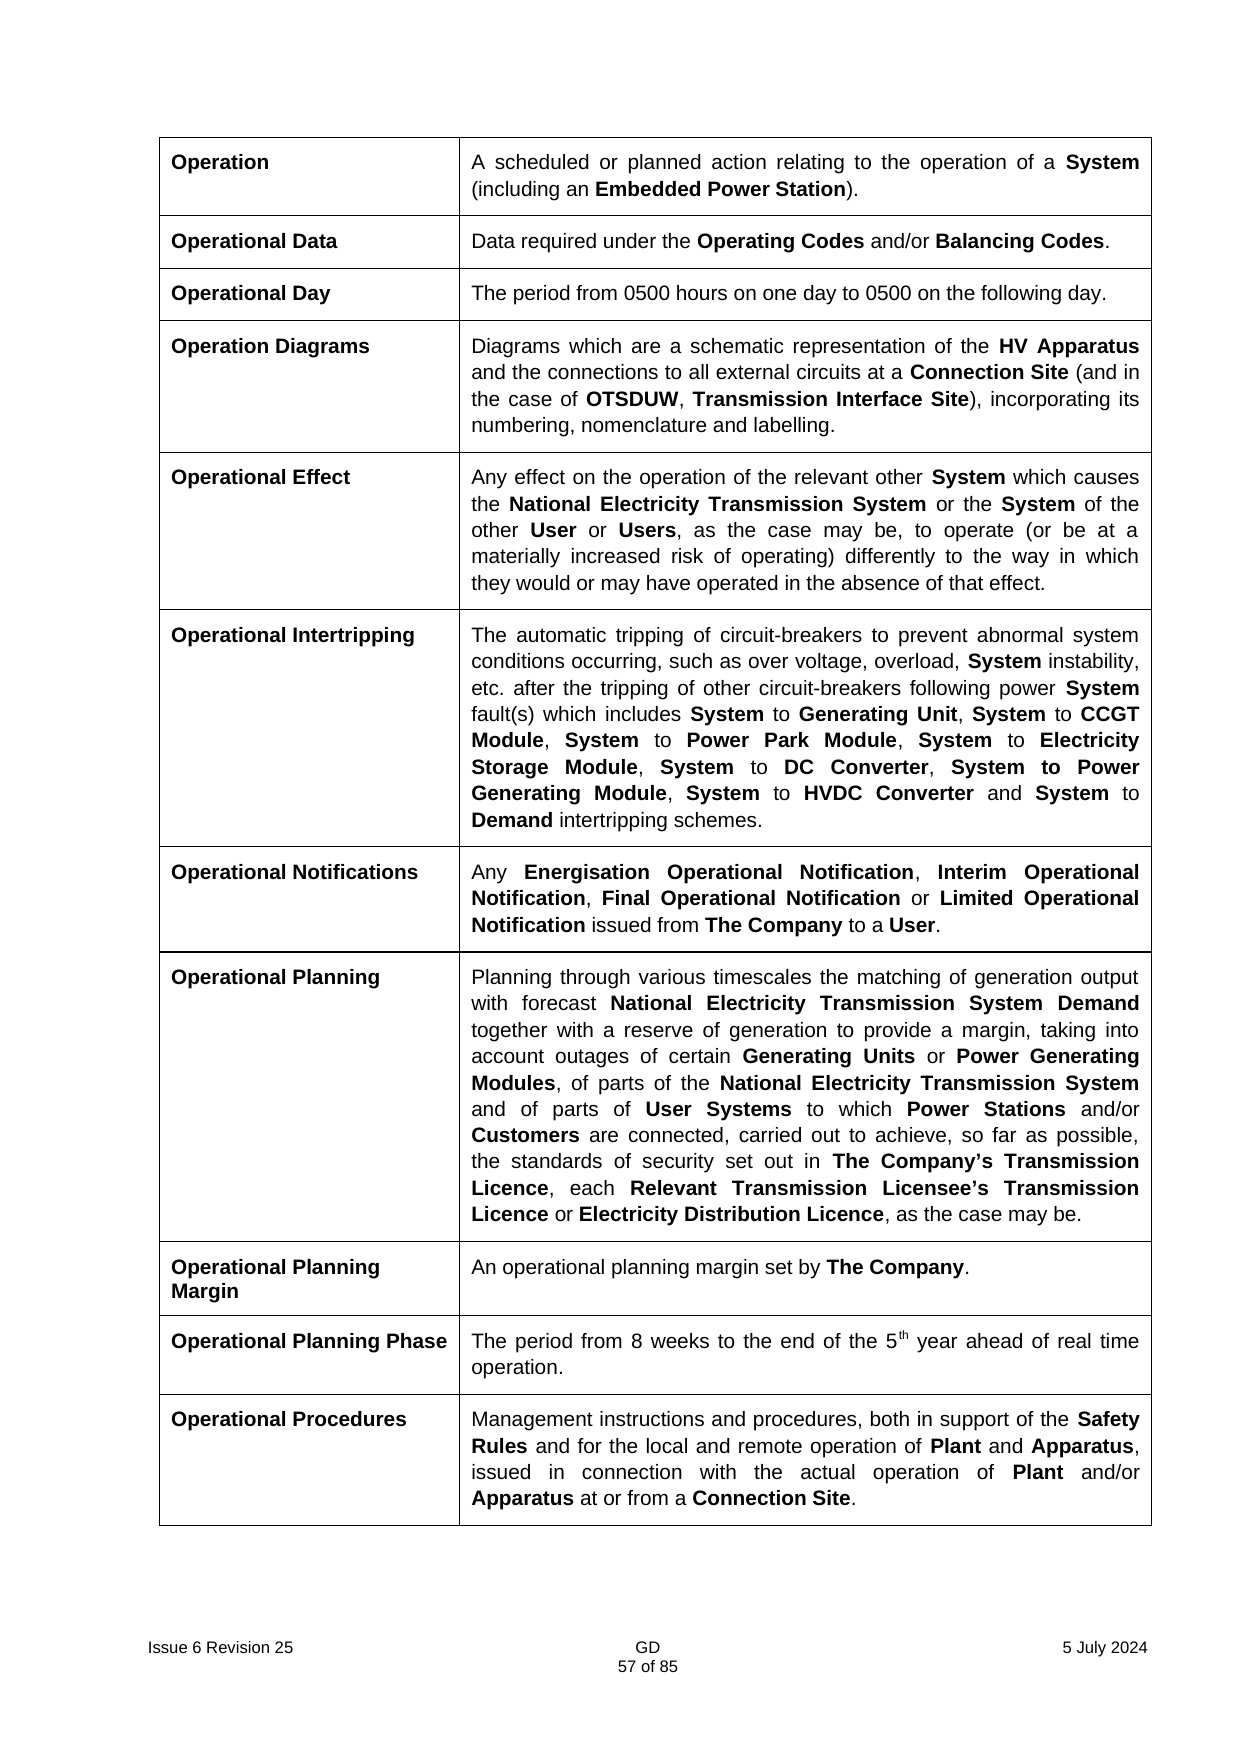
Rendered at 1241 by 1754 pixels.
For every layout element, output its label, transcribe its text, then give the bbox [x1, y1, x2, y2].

table_cell Operational Data [160, 216, 459, 268]
table_cell Operational Notifications [160, 847, 459, 951]
table_cell Operational Planning Margin [160, 1242, 459, 1315]
table_cell Operation Diagrams [160, 321, 459, 452]
table_cell Operational Procedures [160, 1395, 459, 1525]
table_cell Planning through various timescales the matching of generation output with forecast National Electricity Transmission System Demand together with a reserve of generation to provide a margin, taking into account outages of certain Generating Units or Power Generating Modules, of parts of the National Electricity Transmission System and of parts of User Systems to which Power Stations and/or Customers are connected, carried out to achieve, so far as possible, the standards of security set out in The Company’s Transmission Licence, each Relevant Transmission Licensee’s Transmission Licence or Electricity Distribution Licence, as the case may be. [460, 953, 1151, 1241]
table_cell A scheduled or planned action relating to the operation of a System (including an Embedded Power Station). [460, 138, 1151, 215]
table_cell Any Energisation Operational Notification, Interim Operational Notification, Final Operational Notification or Limited Operational Notification issued from The Company to a User. [460, 847, 1151, 951]
table_cell Any effect on the operation of the relevant other System which causes the National Electricity Transmission System or the System of the other User or Users, as the case may be, to operate (or be at a materially increased risk of operating) differently to the way in which they would or may have operated in the absence of that effect. [460, 453, 1151, 609]
table_cell Operational Effect [160, 453, 459, 609]
table_cell Operational Planning Phase [160, 1316, 459, 1394]
table_cell Management instructions and procedures, both in support of the Safety Rules and for the local and remote operation of Plant and Apparatus, issued in connection with the actual operation of Plant and/or Apparatus at or from a Connection Site. [460, 1395, 1151, 1525]
table_cell Operational Day [160, 269, 459, 320]
table_cell Data required under the Operating Codes and/or Balancing Codes. [460, 216, 1151, 268]
table_cell Operational Intertripping [160, 610, 459, 846]
table_cell The period from 0500 hours on one day to 0500 on the following day. [460, 269, 1151, 320]
table_cell The automatic tripping of circuit-breakers to prevent abnormal system conditions occurring, such as over voltage, overload, System instability, etc. after the tripping of other circuit-breakers following power System fault(s) which includes System to Generating Unit, System to CCGT Module, System to Power Park Module, System to Electricity Storage Module, System to DC Converter, System to Power Generating Module, System to HVDC Converter and System to Demand intertripping schemes. [460, 610, 1151, 846]
table_cell Diagrams which are a schematic representation of the HV Apparatus and the connections to all external circuits at a Connection Site (and in the case of OTSDUW, Transmission Interface Site), incorporating its numbering, nomenclature and labelling. [460, 321, 1151, 452]
table_cell Operation [160, 138, 459, 215]
table_cell An operational planning margin set by The Company. [460, 1242, 1151, 1315]
table_cell The period from 8 weeks to the end of the 5th year ahead of real time operation. [460, 1316, 1151, 1394]
table_cell Operational Planning [160, 953, 459, 1241]
